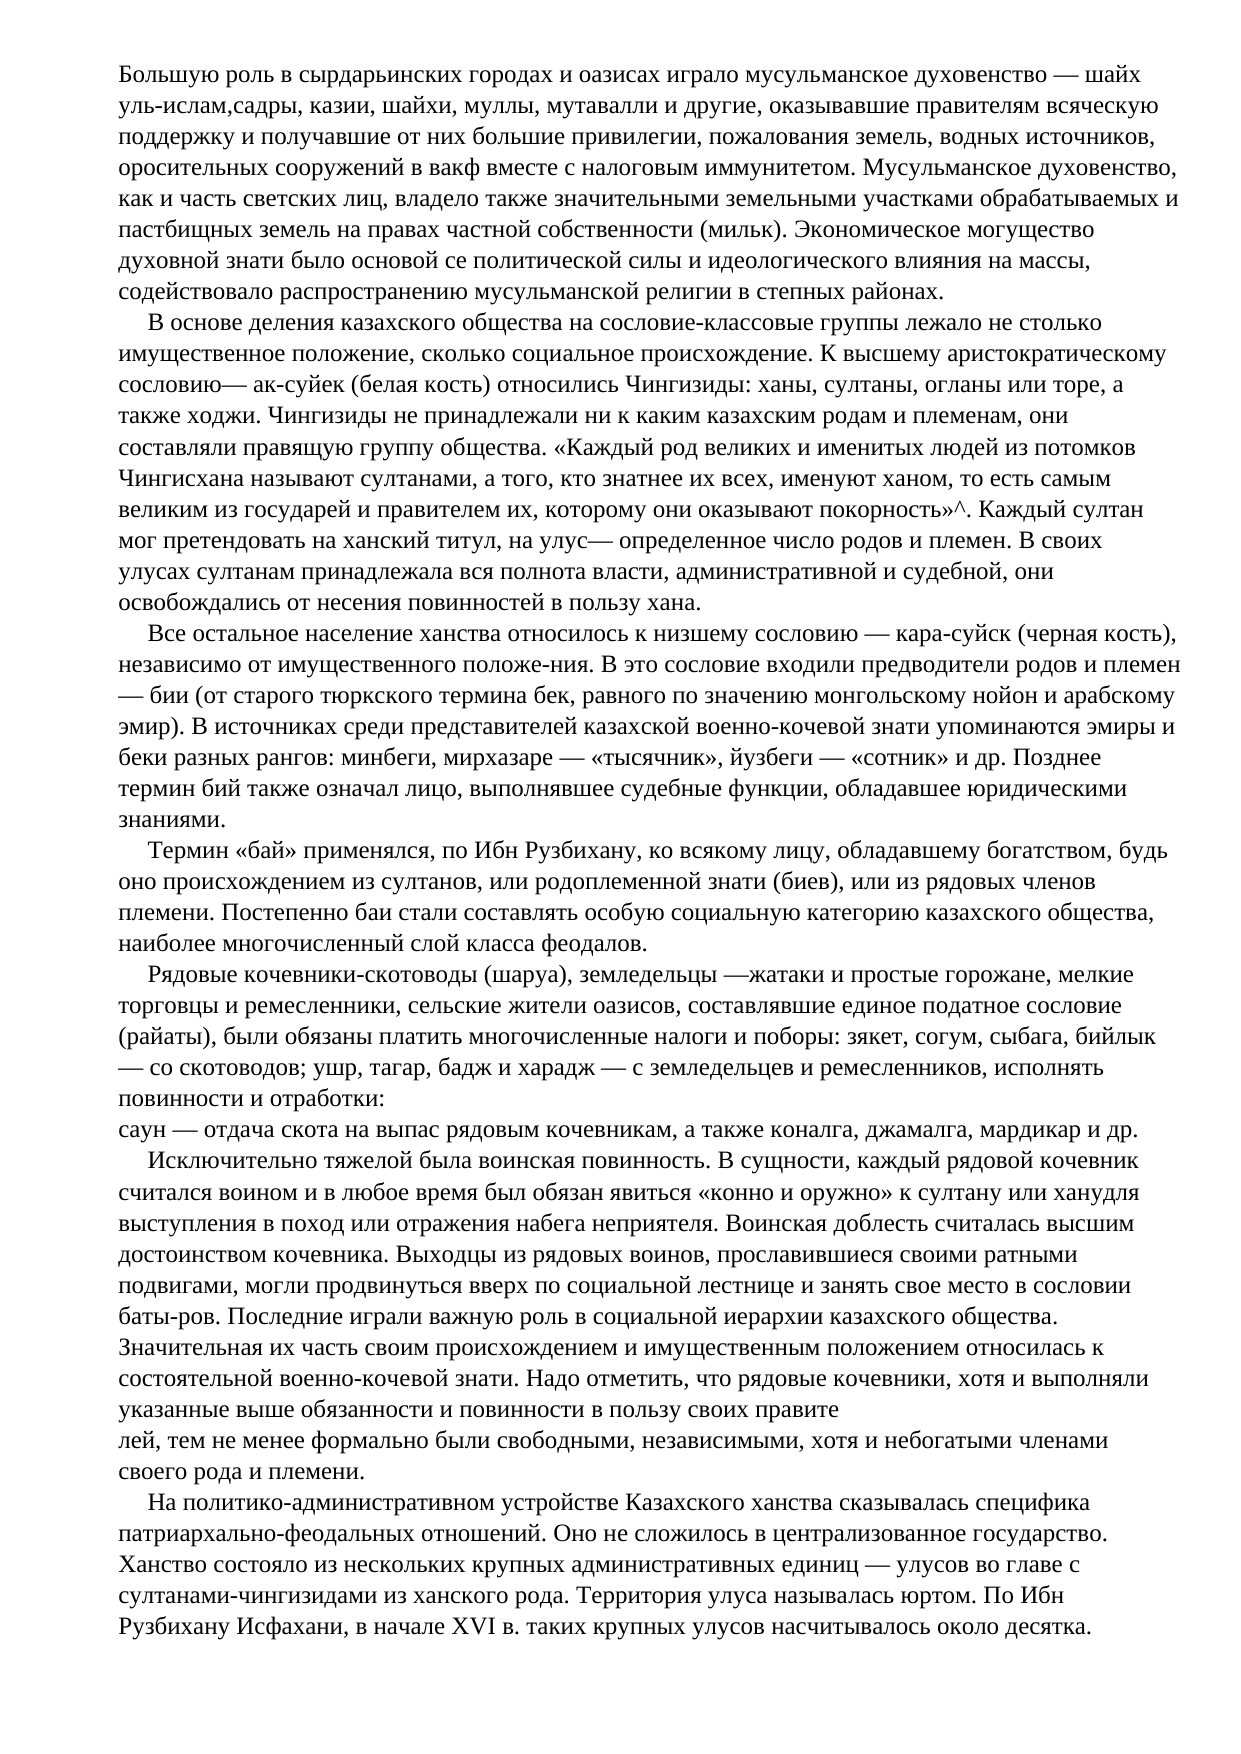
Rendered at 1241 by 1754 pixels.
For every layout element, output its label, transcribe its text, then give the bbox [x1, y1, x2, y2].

text Термин «бай» применялся, по Ибн Рузбихану, ко всякому лицу, обладавшему богатством, будь оно происхождением из султанов, или родоплеменной знати (биев), или из рядовых членов племени. Постепенно баи стали составлять особую социальную категорию казахского общества, наиболее многочисленный слой класса феодалов. [118, 835, 1181, 957]
text саун — отдача скота на выпас рядовым кочевникам, а также коналга, джамалга, мардикар и др. [118, 1114, 1181, 1143]
text В основе деления казахского общества на сословие-классовые группы лежало не столько имущественное положение, сколько социальное происхождение. К высшему аристократическому сословию— ак-суйек (белая кость) относились Чингизиды: ханы, султаны, огланы или торе, а также ходжи. Чингизиды не принадлежали ни к каким казахским родам и племенам, они составляли правящую группу общества. «Каждый род великих и именитых людей из потомков Чингисхана называют султанами, а того, кто знатнее их всех, именуют ханом, то есть самым великим из государей и правителем их, которому они оказывают покорность»^. Каждый султан мог претендовать на ханский титул, на улус— определенное число родов и племен. В своих улусах султанам принадлежала вся полнота власти, административной и судебной, они освобождались от несения повинностей в пользу хана. [118, 307, 1181, 616]
text Исключительно тяжелой была воинская повинность. В сущности, каждый рядовой кочевник считался воином и в любое время был обязан явиться «конно и оружно» к султану или ханудля выступления в поход или отражения набега неприятеля. Воинская доблесть считалась высшим достоинством кочевника. Выходцы из рядовых воинов, прославившиеся своими ратными подвигами, могли продвинуться вверх по социальной лестнице и занять свое место в сословии баты-ров. Последние играли важную роль в социальной иерархии казахского общества. Значительная их часть своим происхождением и имущественным положением относилась к состоятельной военно-кочевой знати. Надо отметить, что рядовые кочевники, хотя и выполняли указанные выше обязанности и повинности в пользу своих правите [118, 1146, 1181, 1423]
text Большую роль в сырдарьинских городах и оазисах играло мусульманское духовенство — шайх уль-ислам,садры, казии, шайхи, муллы, мутавалли и другие, оказывавшие правителям всяческую поддержку и получавшие от них большие привилегии, пожалования земель, водных источников, оросительных сооружений в вакф вместе с налоговым иммунитетом. Мусульманское духовенство, как и часть светских лиц, владело также значительными земельными участками обрабатываемых и пастбищных земель на правах частной собственности (мильк). Экономическое могущество духовной знати было основой се политической силы и идеологического влияния на массы, содействовало распространению мусульманской религии в степных районах. [118, 59, 1181, 305]
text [118, 1487, 1181, 1640]
text лей, тем не менее формально были свободными, независимыми, хотя и небогатыми членами своего рода и племени. [118, 1425, 1181, 1485]
text Все остальное население ханства относилось к низшему сословию — кара-суйск (черная кость), независимо от имущественного положе-ния. В это сословие входили предводители родов и племен — бии (от старого тюркского термина бек, равного по значению монгольскому нойон и арабскому эмир). В источниках среди представителей казахской военно-кочевой знати упоминаются эмиры и беки разных рангов: минбеги, мирхазаре — «тысячник», йузбеги — «сотник» и др. Позднее термин бий также означал лицо, выполнявшее судебные функции, обладавшее юридическими знаниями. [118, 618, 1181, 833]
text Рядовые кочевники-скотоводы (шаруа), земледельцы —жатаки и простые горожане, мелкие торговцы и ремесленники, сельские жители оазисов, составлявшие единое податное сословие (райаты), были обязаны платить многочисленные налоги и поборы: зякет, согум, сыбага, бийлык — со скотоводов; ушр, тагар, бадж и харадж — с земледельцев и ремесленников, исполнять повинности и отработки: [118, 959, 1181, 1112]
